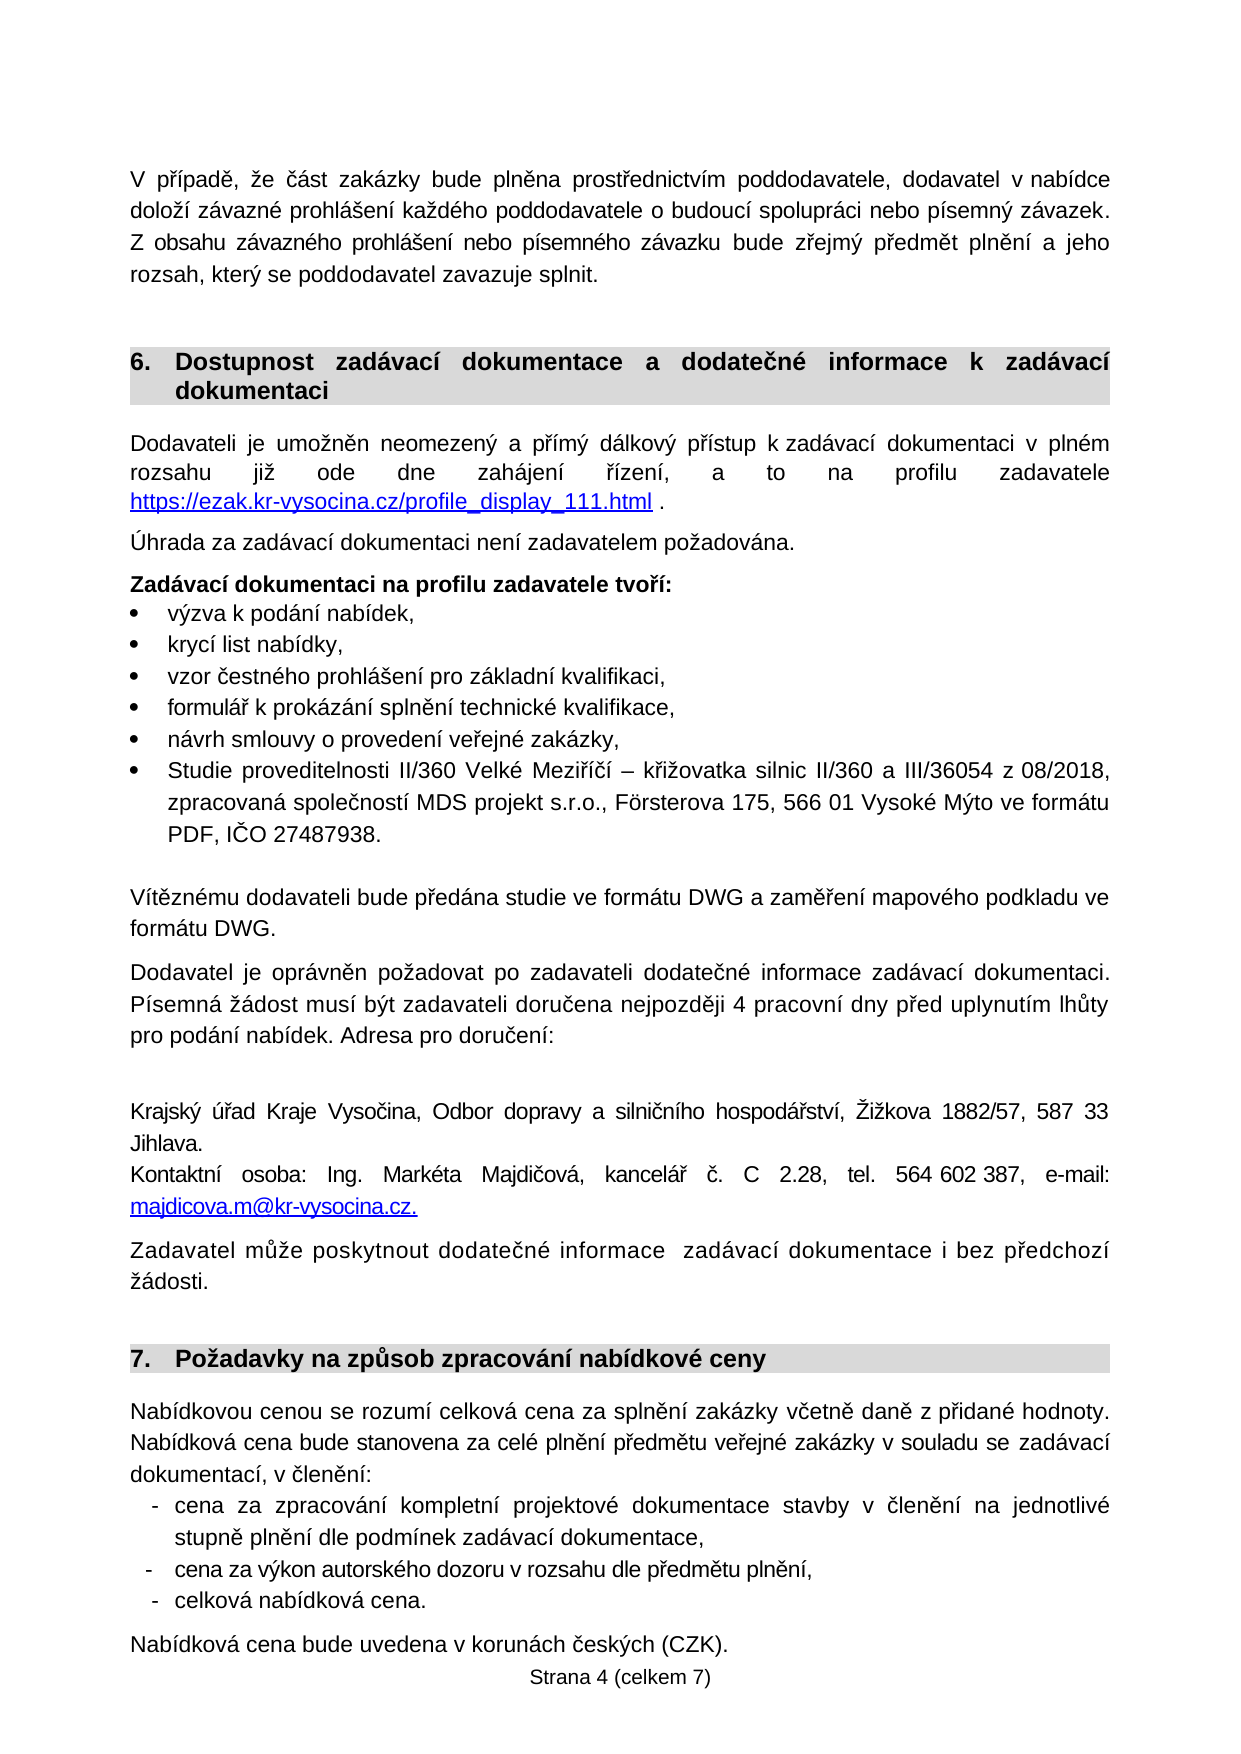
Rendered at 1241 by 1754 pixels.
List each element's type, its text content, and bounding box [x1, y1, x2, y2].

text Krajský úřad Kraje Vysočina, Odbor dopravy a silničního hospodářství, Žižkova 1882/57, 587 33 Jihlava. [130, 1098, 1110, 1156]
text Vítěznému dodavateli bude předána studie ve formátu DWG a zaměření mapového podkladu ve formátu DWG. [130, 884, 1110, 942]
text Nabídkovou cenou se rozumí celková cena za splnění zakázky včetně daně z přidané hodnoty. Nabídková cena bude stanovena za celé plnění předmětu veřejné zakázky v souladu se zadávací dokumentací, v členění: [130, 1398, 1110, 1487]
list krycí list nabídky, [130, 631, 1110, 657]
subtitle Požadavky na způsob zpracování nabídkové ceny [130, 1344, 1110, 1373]
text - cena za zpracování kompletní projektové dokumentace stavby v členění na jednotlivé stupně plnění dle podmínek zadávací dokumentace, [145, 1492, 1110, 1550]
text Kontaktní osoba: Ing. Markéta Majdičová, kancelář č. C 2.28, tel. 564 602 387, e-mail: majdicova.m@kr-vysocina.cz. [130, 1161, 1110, 1219]
list výzva k podání nabídek, [130, 599, 1110, 626]
subtitle Dostupnost zadávací dokumentace a dodatečné informace k zadávací dokumentaci [130, 347, 1110, 405]
text - cena za výkon autorského dozoru v rozsahu dle předmětu plnění, [145, 1556, 1110, 1582]
list vzor čestného prohlášení pro základní kvalifikaci, [130, 663, 1110, 689]
text Nabídková cena bude uvedena v korunách českých (CZK). [130, 1631, 1110, 1657]
text Zadavatel může poskytnout dodatečné informace zadávací dokumentace i bez předchozí žádosti. [130, 1237, 1110, 1295]
text Dodavateli je umožněn neomezený a přímý dálkový přístup k zadávací dokumentaci v plném rozsahu již ode dne zahájení řízení, a to na profilu zadavatele https://ezak.kr-vysocina.cz/profile_display_111.html . [130, 430, 1110, 514]
text Úhrada za zadávací dokumentaci není zadavatelem požadována. [130, 529, 1110, 556]
list formulář k prokázání splnění technické kvalifikace, [130, 694, 1110, 721]
text Zadávací dokumentaci na profilu zadavatele tvoří: [130, 571, 1110, 597]
text - celková nabídková cena. [145, 1587, 1110, 1613]
list Studie proveditelnosti II/360 Velké Meziříčí – křižovatka silnic II/360 a III/36054 z 08/2018, zpracovaná společností MDS projekt s.r.o., Försterova 175, 566 01 Vysoké Mýto ve formátu PDF, IČO 27487938. [130, 757, 1110, 847]
text V případě, že část zakázky bude plněna prostřednictvím poddodavatele, dodavatel v nabídce doloží závazné prohlášení každého poddodavatele o budoucí spolupráci nebo písemný závazek. Z obsahu závazného prohlášení nebo písemného závazku bude zřejmý předmět plnění a jeho rozsah, který se poddodavatel zavazuje splnit. [130, 166, 1110, 287]
text Dodavatel je oprávněn požadovat po zadavateli dodatečné informace zadávací dokumentaci. Písemná žádost musí být zadavateli doručena nejpozději 4 pracovní dny před uplynutím lhůty pro podání nabídek. Adresa pro doručení: [130, 959, 1110, 1049]
list návrh smlouvy o provedení veřejné zakázky, [130, 726, 1110, 752]
